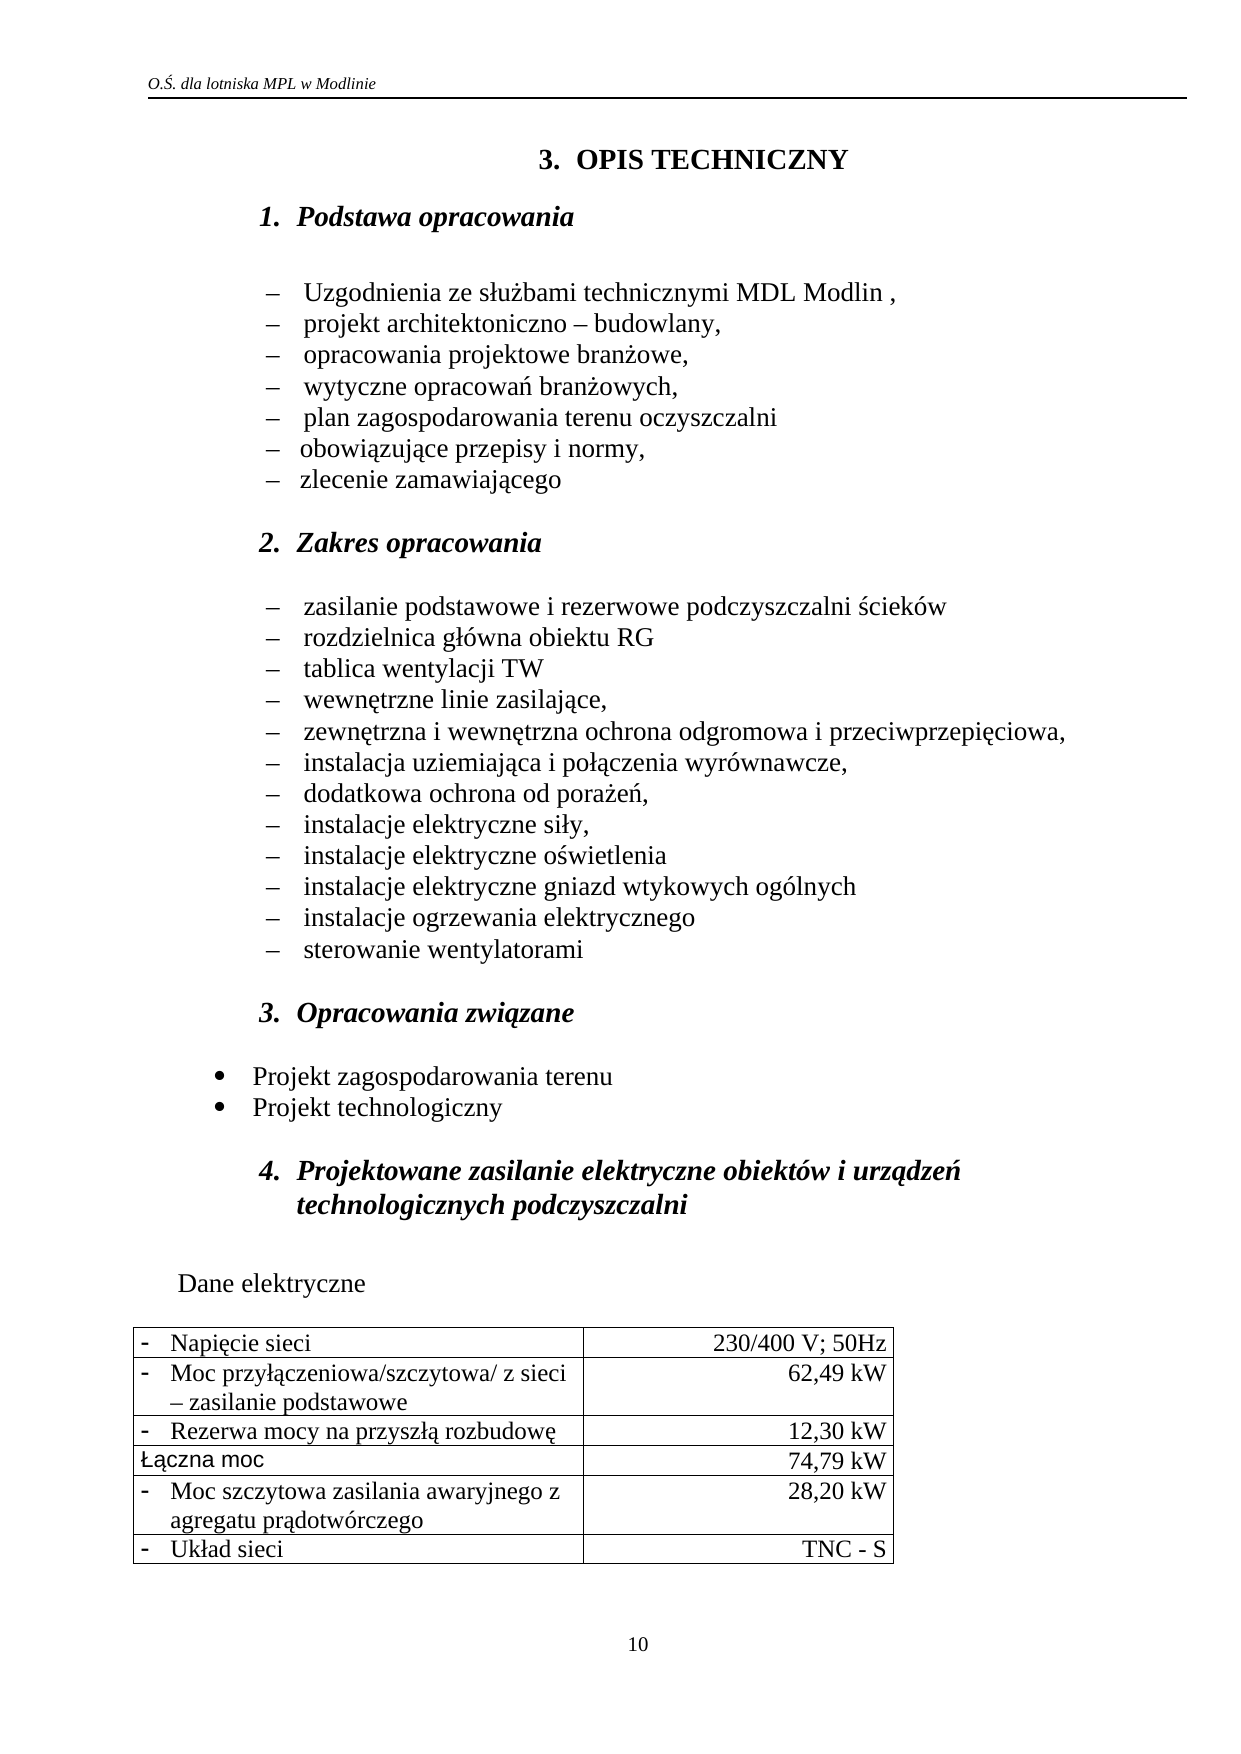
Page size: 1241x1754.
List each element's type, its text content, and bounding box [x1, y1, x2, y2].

list instalacje elektryczne oświetlenia [266, 839, 1128, 870]
list zewnętrzna i wewnętrzna ochrona odgromowa i przeciwprzepięciowa, [266, 715, 1128, 746]
list instalacje elektryczne gniazd wtykowych ogólnych [266, 870, 1128, 902]
subtitle Zakres opracowania [259, 525, 1128, 559]
list Projekt technologiczny [215, 1091, 1128, 1122]
list tablica wentylacji TW [266, 652, 1128, 683]
subtitle Podstawa opracowania [259, 199, 1128, 233]
table_cell 28,20 kW [584, 1476, 893, 1533]
subtitle OPIS TECHNICZNY [259, 142, 1128, 176]
table_cell 74,79 kW [584, 1446, 893, 1475]
list zasilanie podstawowe i rezerwowe podczyszczalni ścieków [266, 590, 1128, 621]
text – zlecenie zamawiającego [266, 463, 1128, 494]
list Projekt zagospodarowania terenu [215, 1060, 1128, 1091]
table_cell TNC - S [584, 1535, 893, 1563]
list Uzgodnienia ze służbami technicznymi MDL Modlin , [266, 276, 1128, 307]
table_cell Moc szczytowa zasilania awaryjnego z agregatu prądotwórczego [134, 1476, 583, 1533]
list projekt architektoniczno – budowlany, [266, 307, 1128, 338]
table_header Napięcie sieci [134, 1328, 583, 1357]
list wytyczne opracowań branżowych, [266, 370, 1128, 401]
list sterowanie wentylatorami [266, 933, 1128, 964]
list plan zagospodarowania terenu oczyszczalni [266, 401, 1128, 432]
text – obowiązujące przepisy i normy, [266, 432, 1128, 463]
table_cell Rezerwa mocy na przyszłą rozbudowę [134, 1416, 583, 1445]
list instalacje elektryczne siły, [266, 808, 1128, 839]
table_cell Moc przyłączeniowa/szczytowa/ z sieci – zasilanie podstawowe [134, 1358, 583, 1415]
table_header 230/400 V; 50Hz [584, 1328, 893, 1357]
table_cell Łączna moc [134, 1446, 583, 1475]
list rozdzielnica główna obiektu RG [266, 621, 1128, 652]
list wewnętrzne linie zasilające, [266, 683, 1128, 715]
table_cell 62,49 kW [584, 1358, 893, 1415]
list instalacja uziemiająca i połączenia wyrównawcze, [266, 746, 1128, 777]
list dodatkowa ochrona od porażeń, [266, 777, 1128, 808]
subtitle Opracowania związane [259, 995, 1128, 1028]
list instalacje ogrzewania elektrycznego [266, 902, 1128, 933]
table_cell Układ sieci [134, 1535, 583, 1563]
list opracowania projektowe branżowe, [266, 338, 1128, 370]
subtitle Projektowane zasilanie elektryczne obiektów i urządzeń technologicznych podczyszczalni [259, 1153, 1128, 1220]
table_cell 12,30 kW [584, 1416, 893, 1445]
subtitle Dane elektryczne [177, 1267, 1128, 1298]
